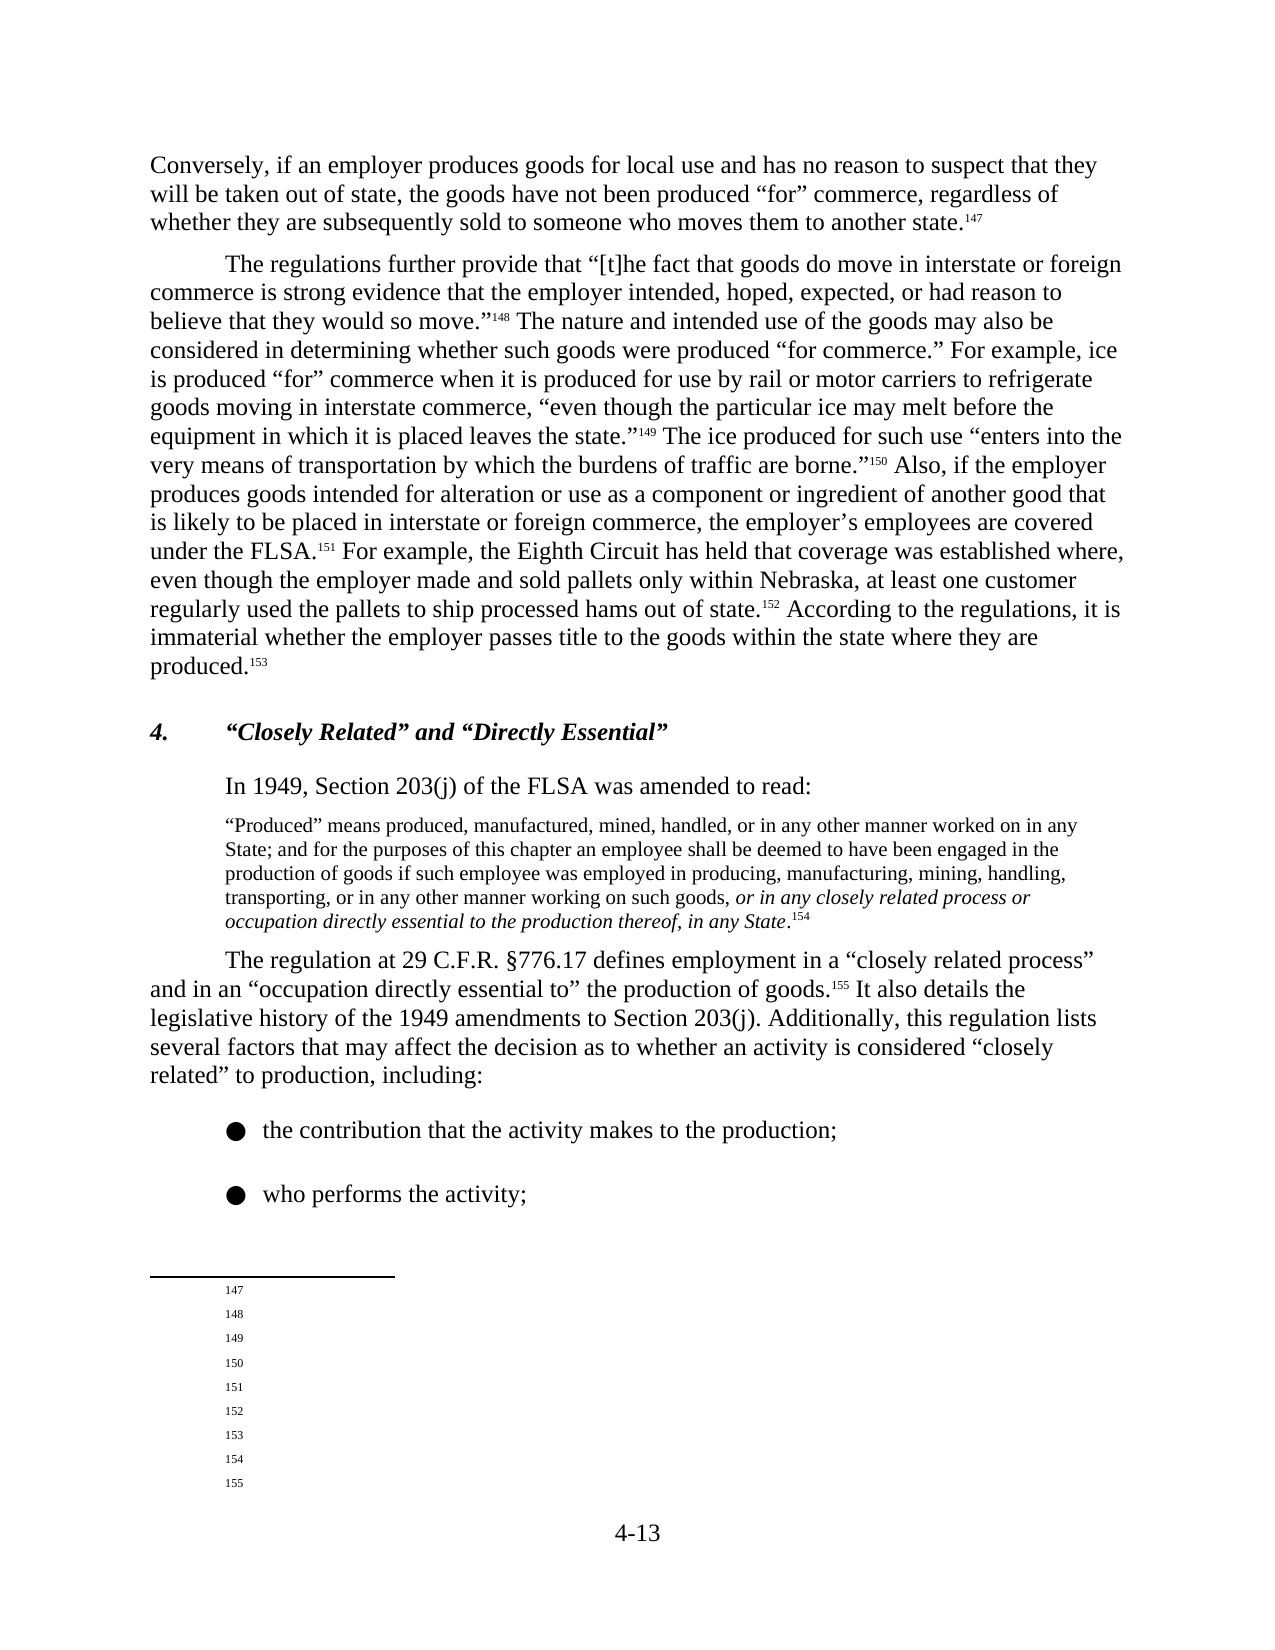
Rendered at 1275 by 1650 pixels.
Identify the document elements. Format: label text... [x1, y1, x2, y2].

list the contribution that the activity makes to the production; [225, 1102, 1125, 1153]
text According to the regulations, determining whether goods are in fact produced “for” commerce depends on the intentions and expectations of the producer at the time the goods are being produced, rather than on whether the goods actually travel interstate. In general, goods are produced “for” commerce only where the producer “intends, hopes, expects, or has reason to believe that the goods or any unsegregated part of them will move (in the same or some altered form or as part of an ingredient of other goods) in such interstate commerce.” Thus, if an employer foresees or has reason to anticipate at the time of production that the goods will, at some point, be placed into interstate or foreign commerce, then the employees who work on the goods are covered by the FLSA. “It makes no difference whether [the employer] or a subsequent owner or possessor of the goods put the goods in interstate or foreign commerce.” Conversely, if an employer produces goods for local use and has no reason to suspect that they will be taken out of state, the goods have not been produced “for” commerce, regardless of whether they are subsequently sold to someone who moves them to another state. [150, 150, 1125, 236]
list who performs the activity; [225, 1165, 1125, 1217]
text In 1949, Section 203(j) of the FLSA was amended to read: [150, 771, 1125, 800]
text 4. “Closely Related” and “Directly Essential” [150, 717, 1125, 746]
text “Produced” means produced, manufactured, mined, handled, or in any other manner worked on in any State; and for the purposes of this chapter an employee shall be deemed to have been engaged in the production of goods if such employee was employed in producing, manufacturing, mining, handling, transporting, or in any other manner working on such goods, or in any closely related process or occupation directly essential to the production thereof, in any State. [225, 812, 1125, 933]
text The regulations further provide that “[t]he fact that goods do move in interstate or foreign commerce is strong evidence that the employer intended, hoped, expected, or had reason to believe that they would so move.” The nature and intended use of the goods may also be considered in determining whether such goods were produced “for commerce.” For example, ice is produced “for” commerce when it is produced for use by rail or motor carriers to refrigerate goods moving in interstate commerce, “even though the particular ice may melt before the equipment in which it is placed leaves the state.” The ice produced for such use “enters into the very means of transportation by which the burdens of traffic are borne.” Also, if the employer produces goods intended for alteration or use as a component or ingredient of another good that is likely to be placed in interstate or foreign commerce, the employer’s employees are covered under the FLSA. For example, the Eighth Circuit has held that coverage was established where, even though the employer made and sold pallets only within Nebraska, at least one customer regularly used the pallets to ship processed hams out of state. According to the regulations, it is immaterial whether the employer passes title to the goods within the state where they are produced. [150, 249, 1125, 680]
text The regulation at 29 C.F.R. §776.17 defines employment in a “closely related process” and in an “occupation directly essential to” the production of goods. It also details the legislative history of the 1949 amendments to Section 203(j). Additionally, this regulation lists several factors that may affect the decision as to whether an activity is considered “closely related” to production, including: [150, 945, 1125, 1089]
